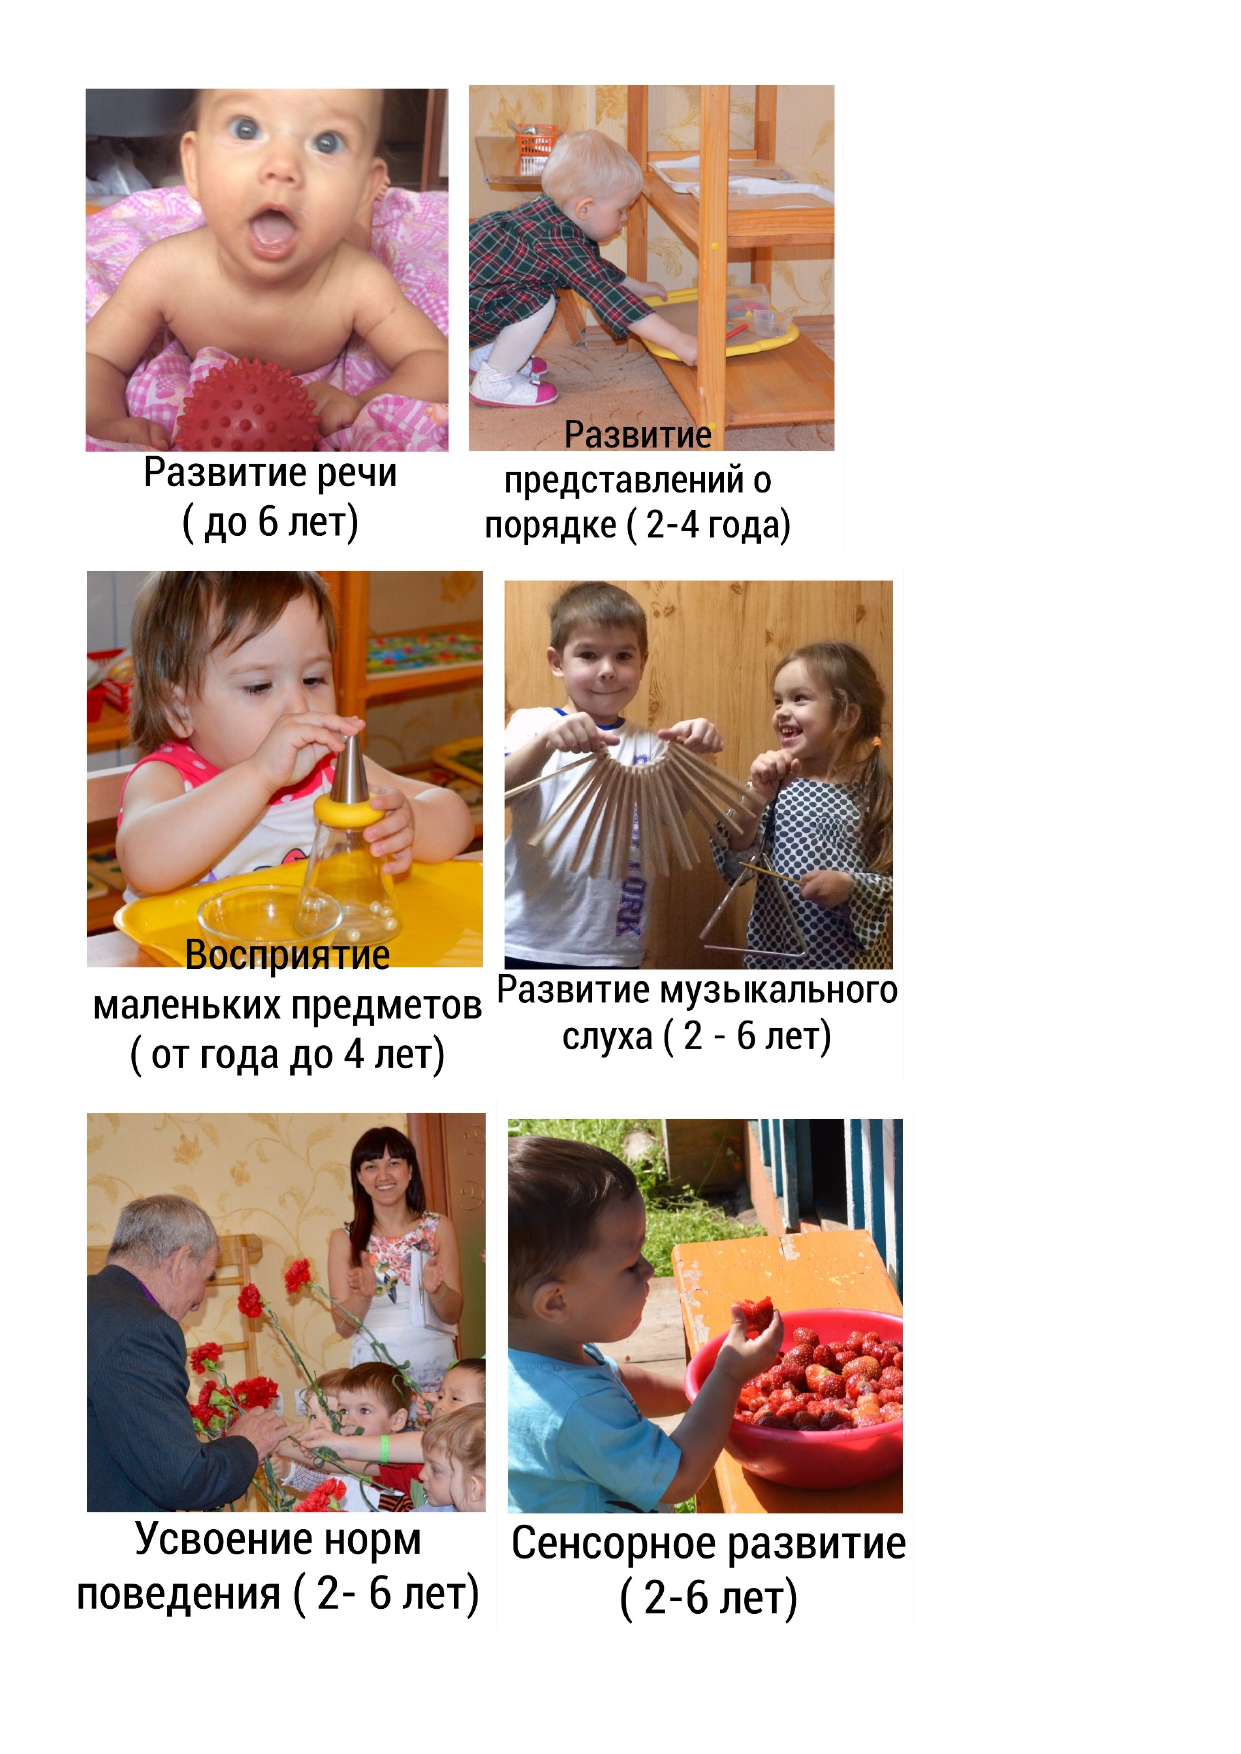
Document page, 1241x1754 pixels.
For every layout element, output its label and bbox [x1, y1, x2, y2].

picture [75, 560, 904, 1083]
picture [75, 75, 845, 558]
picture [75, 1101, 914, 1629]
